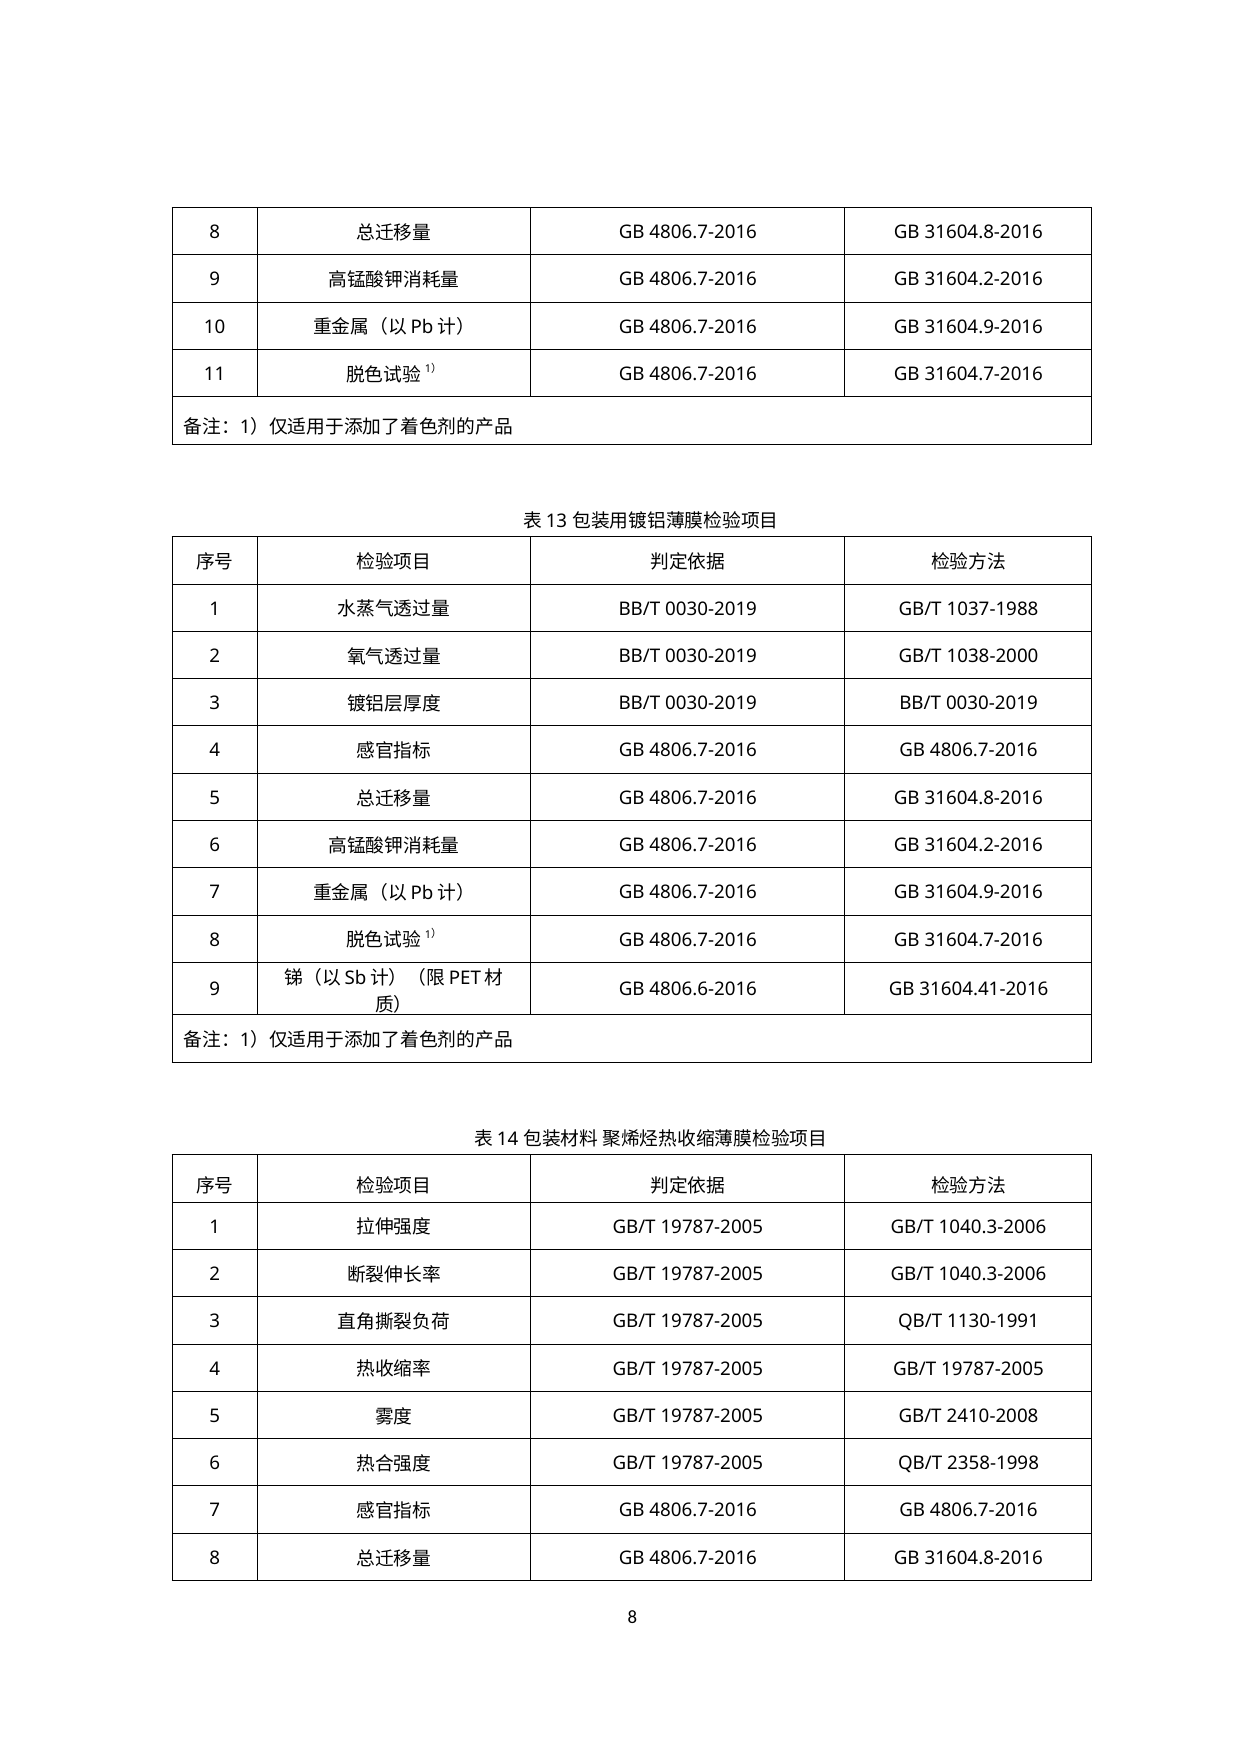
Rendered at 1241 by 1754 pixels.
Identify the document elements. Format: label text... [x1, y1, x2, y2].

table_cell QB/T 1130-1991 [845, 1297, 1091, 1343]
table_cell QB/T 2358-1998 [845, 1439, 1091, 1485]
table_cell GB 31604.8-2016 [845, 208, 1091, 254]
table_cell GB 4806.7-2016 [531, 303, 844, 349]
table_cell 氧气透过量 [258, 632, 530, 678]
table_cell GB 31604.7-2016 [845, 916, 1091, 962]
table_cell 脱色试验1） [258, 350, 530, 396]
table_cell 9 [173, 963, 257, 1014]
text 表13 包装用镀铝薄膜检验项目 [165, 490, 1098, 536]
table_cell 拉伸强度 [258, 1203, 530, 1249]
table_cell 1 [173, 585, 257, 631]
table_cell 8 [173, 916, 257, 962]
text 表14 包装材料 聚烯烃热收缩薄膜检验项目 [165, 1108, 1098, 1154]
table_cell 6 [173, 821, 257, 867]
table_cell GB 4806.7-2016 [531, 208, 844, 254]
table_cell 6 [173, 1439, 257, 1485]
table_cell GB/T 19787-2005 [531, 1345, 844, 1391]
table_cell 9 [173, 255, 257, 302]
table_cell GB/T 2410-2008 [845, 1392, 1091, 1438]
table_cell BB/T 0030-2019 [531, 632, 844, 678]
table_cell GB/T 19787-2005 [531, 1250, 844, 1296]
table_cell GB/T 1040.3-2006 [845, 1250, 1091, 1296]
table_cell GB 4806.7-2016 [531, 1486, 844, 1533]
table_header 检验方法 [845, 1155, 1091, 1202]
table_header 判定依据 [531, 1155, 844, 1202]
table_cell BB/T 0030-2019 [531, 679, 844, 725]
table_cell 3 [173, 679, 257, 725]
table_cell GB 31604.41-2016 [845, 963, 1091, 1014]
table_cell 备注：1）仅适用于添加了着色剂的产品 [173, 1015, 1091, 1062]
table_cell 热合强度 [258, 1439, 530, 1485]
table_cell GB 4806.7-2016 [531, 774, 844, 820]
table_cell GB 4806.7-2016 [531, 868, 844, 914]
table_cell 8 [173, 1534, 257, 1580]
table_cell BB/T 0030-2019 [845, 679, 1091, 725]
table_cell GB 31604.9-2016 [845, 303, 1091, 349]
table_cell 3 [173, 1297, 257, 1343]
table_cell 高锰酸钾消耗量 [258, 821, 530, 867]
table_cell 4 [173, 1345, 257, 1391]
table_cell 7 [173, 868, 257, 914]
table_cell 断裂伸长率 [258, 1250, 530, 1296]
table_cell 水蒸气透过量 [258, 585, 530, 631]
table_cell 5 [173, 774, 257, 820]
table_header 序号 [173, 1155, 257, 1202]
table_cell GB 4806.6-2016 [531, 963, 844, 1014]
table_cell GB 4806.7-2016 [531, 821, 844, 867]
table_cell 2 [173, 1250, 257, 1296]
table_cell GB 4806.7-2016 [845, 726, 1091, 773]
table_cell 高锰酸钾消耗量 [258, 255, 530, 302]
table_header 检验项目 [258, 1155, 530, 1202]
table_cell GB/T 19787-2005 [531, 1203, 844, 1249]
table_cell 热收缩率 [258, 1345, 530, 1391]
table_cell GB 31604.8-2016 [845, 774, 1091, 820]
table_cell 总迁移量 [258, 774, 530, 820]
table_cell 重金属（以Pb计） [258, 303, 530, 349]
table_cell GB 31604.8-2016 [845, 1534, 1091, 1580]
table_header 检验方法 [845, 537, 1091, 583]
table_cell 雾度 [258, 1392, 530, 1438]
table_header 判定依据 [531, 537, 844, 583]
table_cell 8 [173, 208, 257, 254]
table_cell 直角撕裂负荷 [258, 1297, 530, 1343]
table_header 检验项目 [258, 537, 530, 583]
table_cell 锑（以Sb计）（限PET材质） [258, 963, 530, 1014]
table_cell GB 4806.7-2016 [531, 1534, 844, 1580]
table_cell 2 [173, 632, 257, 678]
table_header 序号 [173, 537, 257, 583]
table_cell GB/T 1037-1988 [845, 585, 1091, 631]
table_cell 总迁移量 [258, 208, 530, 254]
table_cell GB 31604.2-2016 [845, 255, 1091, 302]
table_cell BB/T 0030-2019 [531, 585, 844, 631]
table_cell 感官指标 [258, 1486, 530, 1533]
table_cell 1 [173, 1203, 257, 1249]
table_cell 总迁移量 [258, 1534, 530, 1580]
table_cell GB 31604.9-2016 [845, 868, 1091, 914]
table_cell GB/T 19787-2005 [845, 1345, 1091, 1391]
table_cell 10 [173, 303, 257, 349]
table_cell GB 31604.7-2016 [845, 350, 1091, 396]
table_cell GB/T 19787-2005 [531, 1439, 844, 1485]
table_cell GB/T 19787-2005 [531, 1392, 844, 1438]
table_cell 脱色试验1） [258, 916, 530, 962]
table_cell GB/T 1038-2000 [845, 632, 1091, 678]
table_cell GB 4806.7-2016 [531, 916, 844, 962]
table_cell 7 [173, 1486, 257, 1533]
table_cell 备注：1）仅适用于添加了着色剂的产品 [173, 397, 1091, 443]
table_cell GB 31604.2-2016 [845, 821, 1091, 867]
table_cell 镀铝层厚度 [258, 679, 530, 725]
table_cell 感官指标 [258, 726, 530, 773]
table_cell 重金属（以Pb计） [258, 868, 530, 914]
table_cell GB 4806.7-2016 [531, 350, 844, 396]
table_cell 4 [173, 726, 257, 773]
table_cell GB 4806.7-2016 [531, 726, 844, 773]
table_cell 11 [173, 350, 257, 396]
table_cell GB 4806.7-2016 [845, 1486, 1091, 1533]
table_cell 5 [173, 1392, 257, 1438]
table_cell GB/T 1040.3-2006 [845, 1203, 1091, 1249]
table_cell GB 4806.7-2016 [531, 255, 844, 302]
table_cell GB/T 19787-2005 [531, 1297, 844, 1343]
